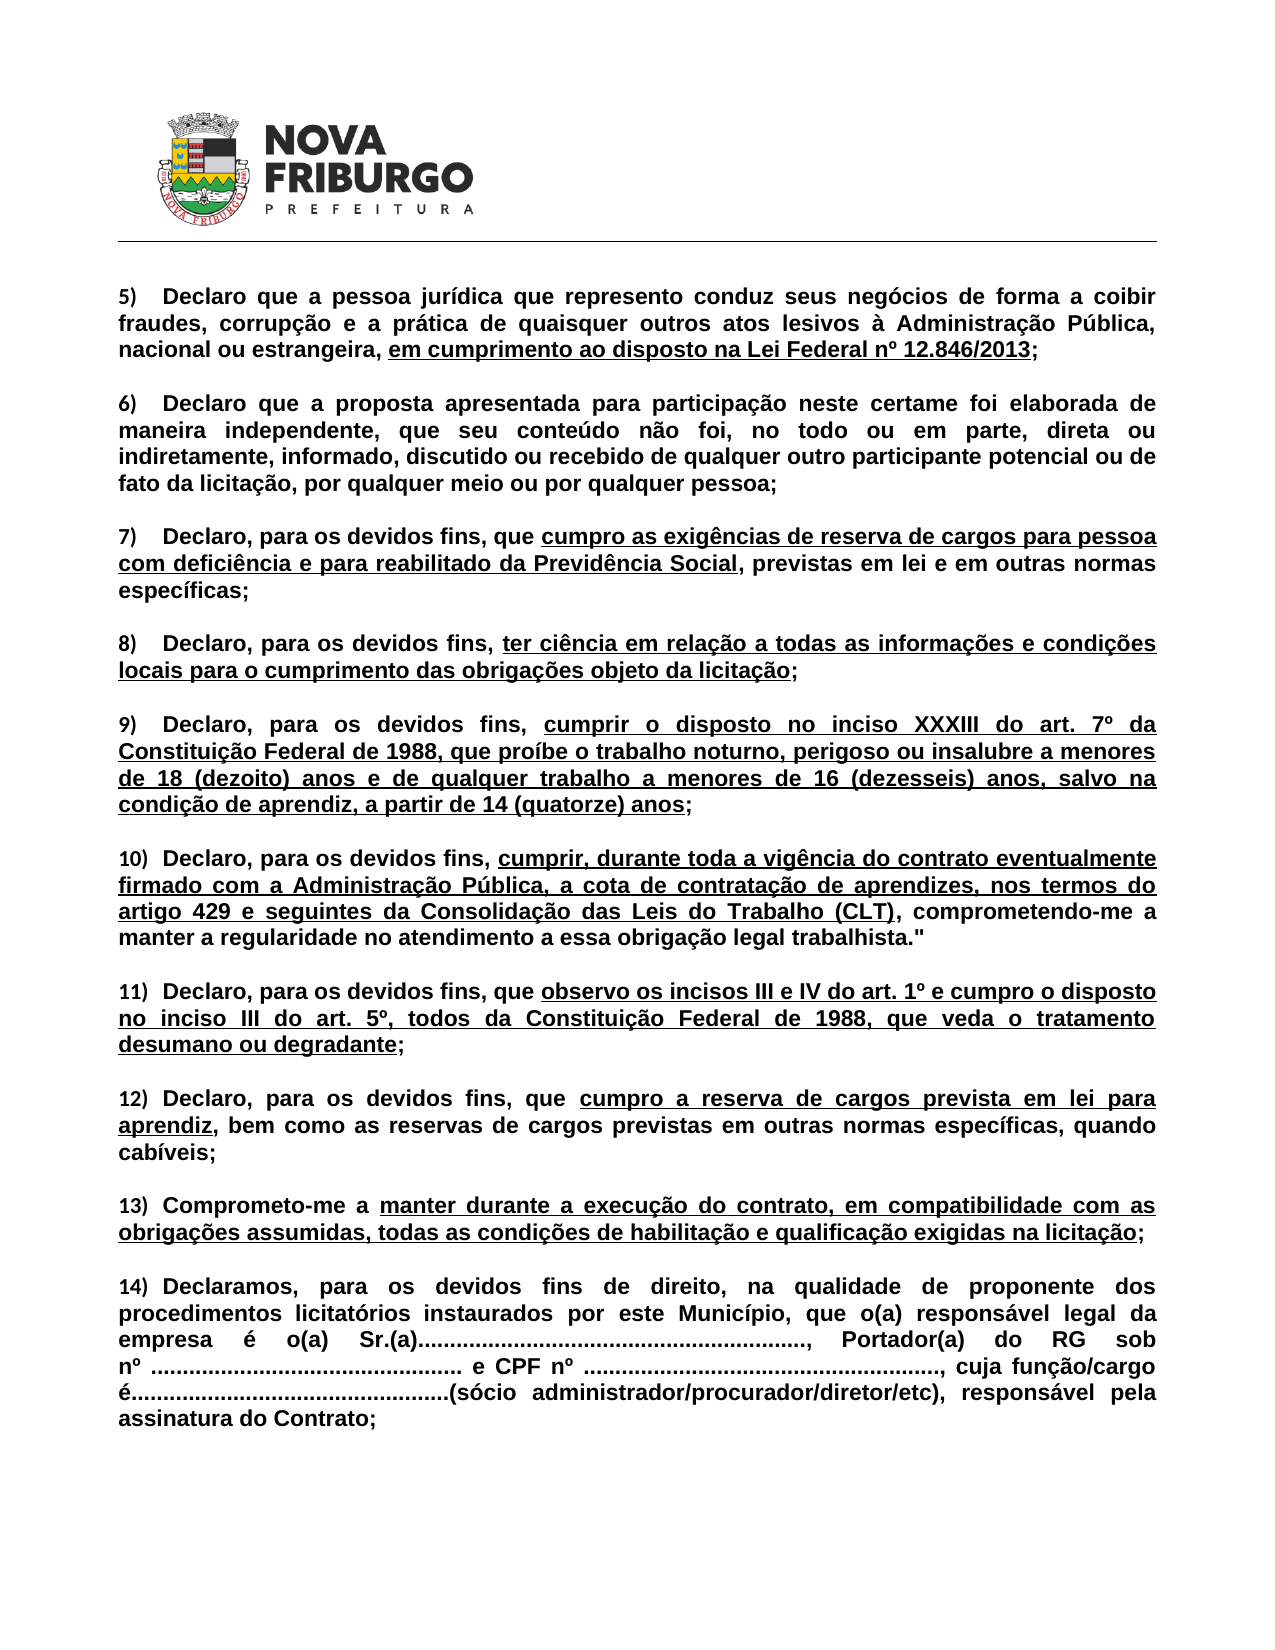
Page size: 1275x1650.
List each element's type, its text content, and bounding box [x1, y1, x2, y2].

list Declaro, para os devidos fins, cumprir, durante toda a vigência do contrato eventualmente firmado com a Administração Pública, a cota de contratação de aprendizes, nos termos do artigo 429 e seguintes da Consolidação das Leis do Trabalho (CLT), comprometendo-me a manter a regularidade no atendimento a essa obrigação legal trabalhista." [118, 896, 1157, 951]
list Declaro, para os devidos fins, que cumpro as exigências de reserva de cargos para pessoa com deficiência e para reabilitado da Previdência Social, previstas em lei e em outras normas específicas; [118, 522, 1157, 603]
list Declaro que a proposta apresentada para participação neste certame foi elaborada de maneira independente, que seu conteúdo não foi, no todo ou em parte, direta ou indiretamente, informado, discutido ou recebido de qualquer outro participante potencial ou de fato da licitação, por qualquer meio ou por qualquer pessoa; [118, 389, 1157, 496]
list Declaro, para os devidos fins, que observo os incisos III e IV do art. 1º e cumpro o disposto no inciso III do art. 5º, todos da Constituição Federal de 1988, que veda o tratamento desumano ou degradante; [118, 977, 1157, 1058]
list Declaro que a pessoa jurídica que represento conduz seus negócios de forma a coibir fraudes, corrupção e a prática de quaisquer outros atos lesivos à Administração Pública, nacional ou estrangeira, em cumprimento ao disposto na Lei Federal nº 12.846/2013; [118, 282, 1157, 363]
list Declaramos, para os devidos fins de direito, na qualidade de proponente dos procedimentos licitatórios instaurados por este Município, que o(a) responsável legal da empresa é o(a) Sr.(a)............................................................., Portador(a) do RG sob nº ................................................. e CPF nº ........................................................, cuja função/cargo é..................................................(sócio administrador/procurador/diretor/etc), responsável pela assinatura do Contrato; [118, 1272, 1157, 1432]
list Declaro, para os devidos fins, que cumpro a reserva de cargos prevista em lei para aprendiz, bem como as reservas de cargos previstas em outras normas específicas, quando cabíveis; [118, 1084, 1157, 1165]
list Declaro, para os devidos fins, cumprir o disposto no inciso XXXIII do art. 7º da Constituição Federal de 1988, que proíbe o trabalho noturno, perigoso ou insalubre a menores de 18 (dezoito) anos e de qualquer trabalho a menores de 16 (dezesseis) anos, salvo na condição de aprendiz, a partir de 14 (quatorze) anos; [118, 789, 1157, 817]
list Declaro, para os devidos fins, ter ciência em relação a todas as informações e condições locais para o cumprimento das obrigações objeto da licitação; [118, 629, 1157, 684]
list Declaro, para os devidos fins, cumprir o disposto no inciso XXXIII do art. 7º da Constituição Federal de 1988, que proíbe o trabalho noturno, perigoso ou insalubre a menores de 18 (dezoito) anos e de qualquer trabalho a menores de 16 (dezesseis) anos, salvo na condição de aprendiz, a partir de 14 (quatorze) anos; [118, 710, 1157, 787]
list Declaro, para os devidos fins, cumprir, durante toda a vigência do contrato eventualmente firmado com a Administração Pública, a cota de contratação de aprendizes, nos termos do artigo 429 e seguintes da Consolidação das Leis do Trabalho (CLT), comprometendo-me a manter a regularidade no atendimento a essa obrigação legal trabalhista." [118, 844, 1157, 894]
list Comprometo-me a manter durante a execução do contrato, em compatibilidade com as obrigações assumidas, todas as condições de habilitação e qualificação exigidas na licitação; [118, 1191, 1157, 1246]
picture [118, 100, 512, 239]
